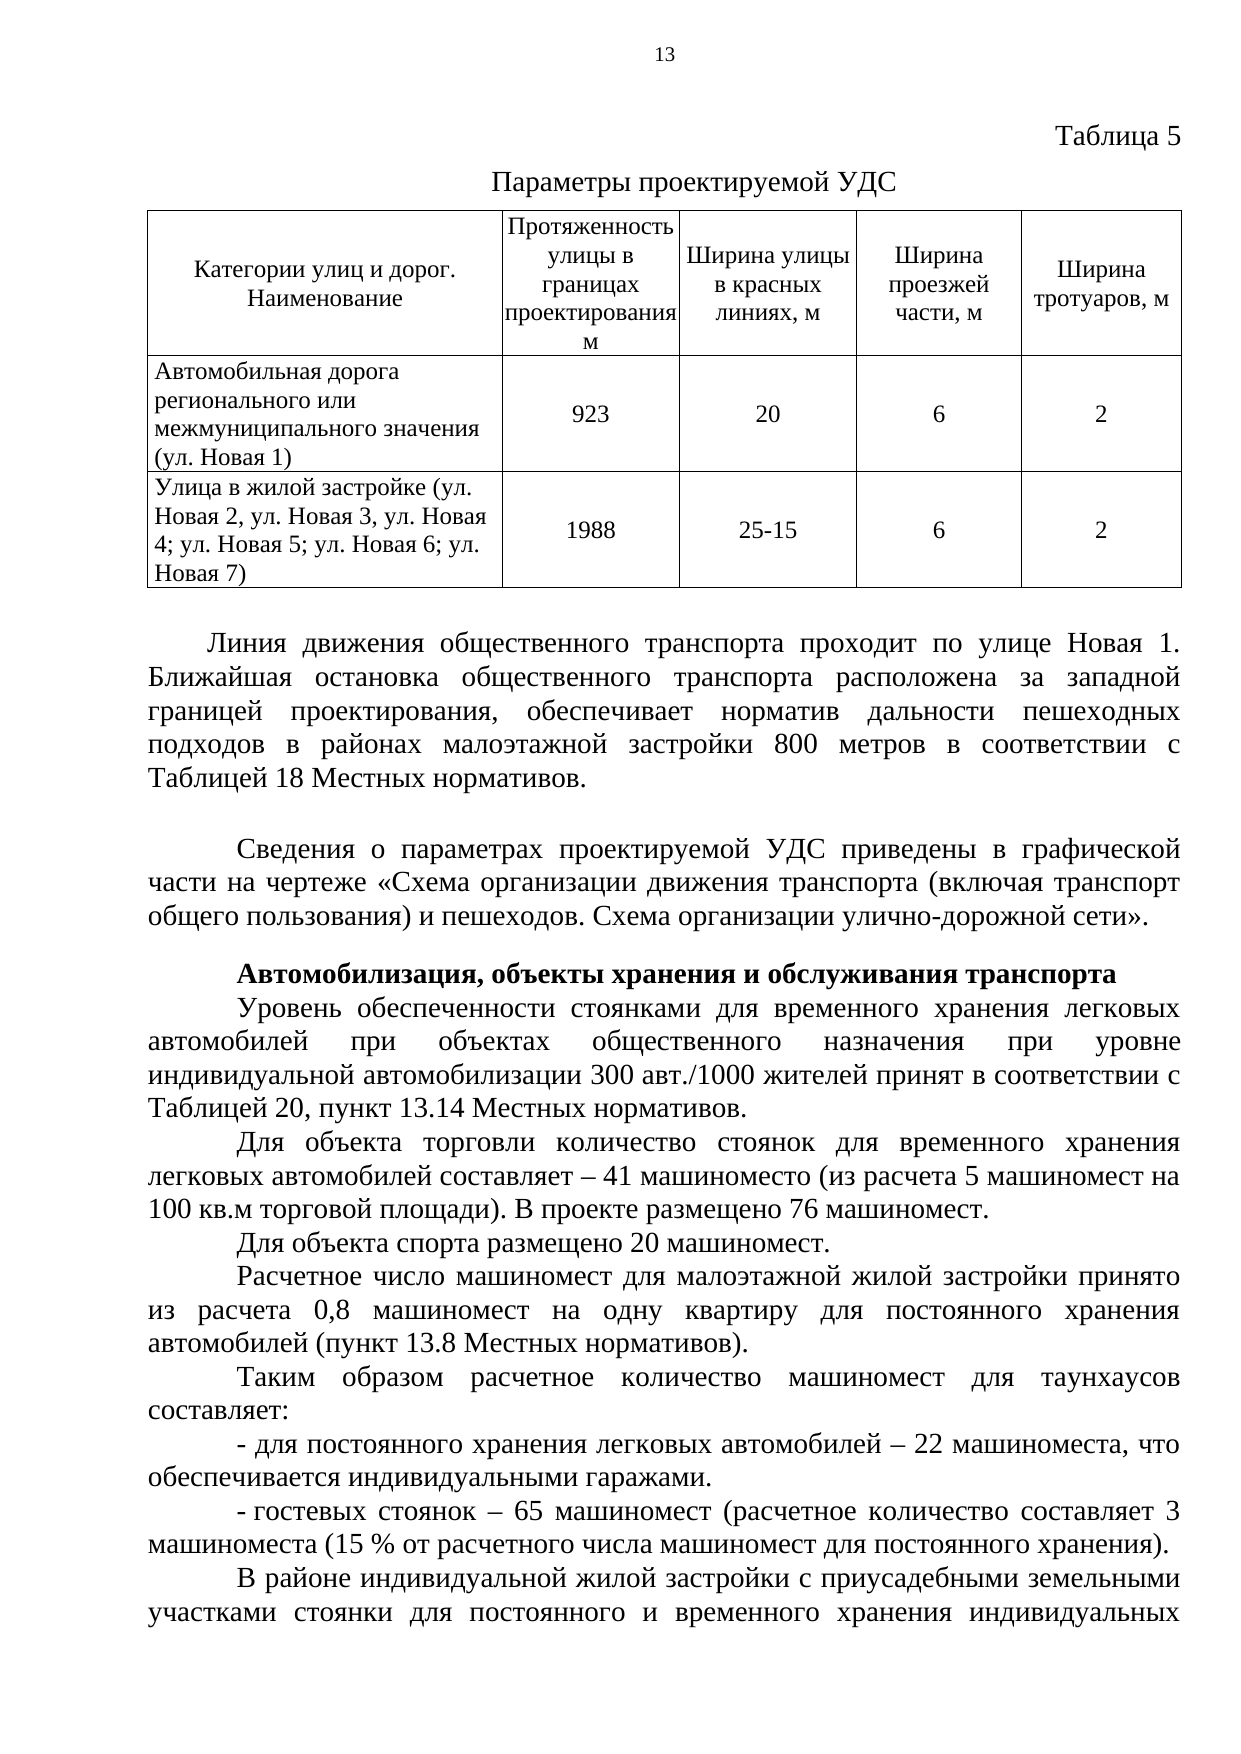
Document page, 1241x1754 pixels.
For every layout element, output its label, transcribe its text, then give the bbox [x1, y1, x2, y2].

table_cell 2 [1022, 472, 1181, 587]
table_header Ширина тротуаров, м [1022, 211, 1181, 355]
text Расчетное число машиномест для малоэтажной жилой застройки принято из расчета 0,8 машиномест на одну квартиру для постоянного хранения автомобилей (пункт 13.8 Местных нормативов). [148, 1258, 1181, 1359]
text Параметры проектируемой УДС [148, 164, 1181, 198]
text - гостевых стоянок – 65 машиномест (расчетное количество составляет 3 машиноместа (15 % от расчетного числа машиномест для постоянного хранения). [148, 1493, 1181, 1560]
table_cell Автомобильная дорога регионального или межмуниципального значения (ул. Новая 1) [148, 356, 502, 471]
table_header Ширина проезжей части, м [857, 211, 1021, 355]
table_cell 923 [503, 356, 679, 471]
text Уровень обеспеченности стоянками для временного хранения легковых автомобилей при объектах общественного назначения при уровне индивидуальной автомобилизации 300 авт./1000 жителей принят в соответствии с Таблицей 20, пункт 13.14 Местных нормативов. [148, 990, 1181, 1124]
text Линия движения общественного транспорта проходит по улице Новая 1. Ближайшая остановка общественного транспорта расположена за западной границей проектирования, обеспечивает норматив дальности пешеходных подходов в районах малоэтажной застройки 800 метров в соответствии с Таблицей 18 Местных нормативов. [148, 626, 1181, 793]
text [148, 1560, 1181, 1627]
table_cell 6 [857, 472, 1021, 587]
table_header Протяженность улицы в границах проектирования м [503, 211, 679, 355]
text Таким образом расчетное количество машиномест для таунхаусов составляет: [148, 1359, 1181, 1426]
text Автомобилизация, объекты хранения и обслуживания транспорта [148, 956, 1181, 990]
text Для объекта спорта размещено 20 машиномест. [148, 1225, 1181, 1258]
text Сведения о параметрах проектируемой УДС приведены в графической части на чертеже «Схема организации движения транспорта (включая транспорт общего пользования) и пешеходов. Схема организации улично-дорожной сети». [148, 831, 1181, 931]
table_cell 2 [1022, 356, 1181, 471]
text Таблица 5 [354, 118, 1181, 152]
text Для объекта торговли количество стоянок для временного хранения легковых автомобилей составляет – 41 машиноместо (из расчета 5 машиномест на 100 кв.м торговой площади). В проекте размещено 76 машиномест. [148, 1124, 1181, 1225]
table_cell 1988 [503, 472, 679, 587]
table_cell 20 [680, 356, 856, 471]
text - для постоянного хранения легковых автомобилей – 22 машиноместа, что обеспечивается индивидуальными гаражами. [148, 1426, 1181, 1493]
table_cell 6 [857, 356, 1021, 471]
table_cell Улица в жилой застройке (ул. Новая 2, ул. Новая 3, ул. Новая 4; ул. Новая 5; ул. Новая 6; ул. Новая 7) [148, 472, 502, 587]
table_header Категории улиц и дорог. Наименование [148, 211, 502, 355]
table_cell 25-15 [680, 472, 856, 587]
table_header Ширина улицы в красных линиях, м [680, 211, 856, 355]
